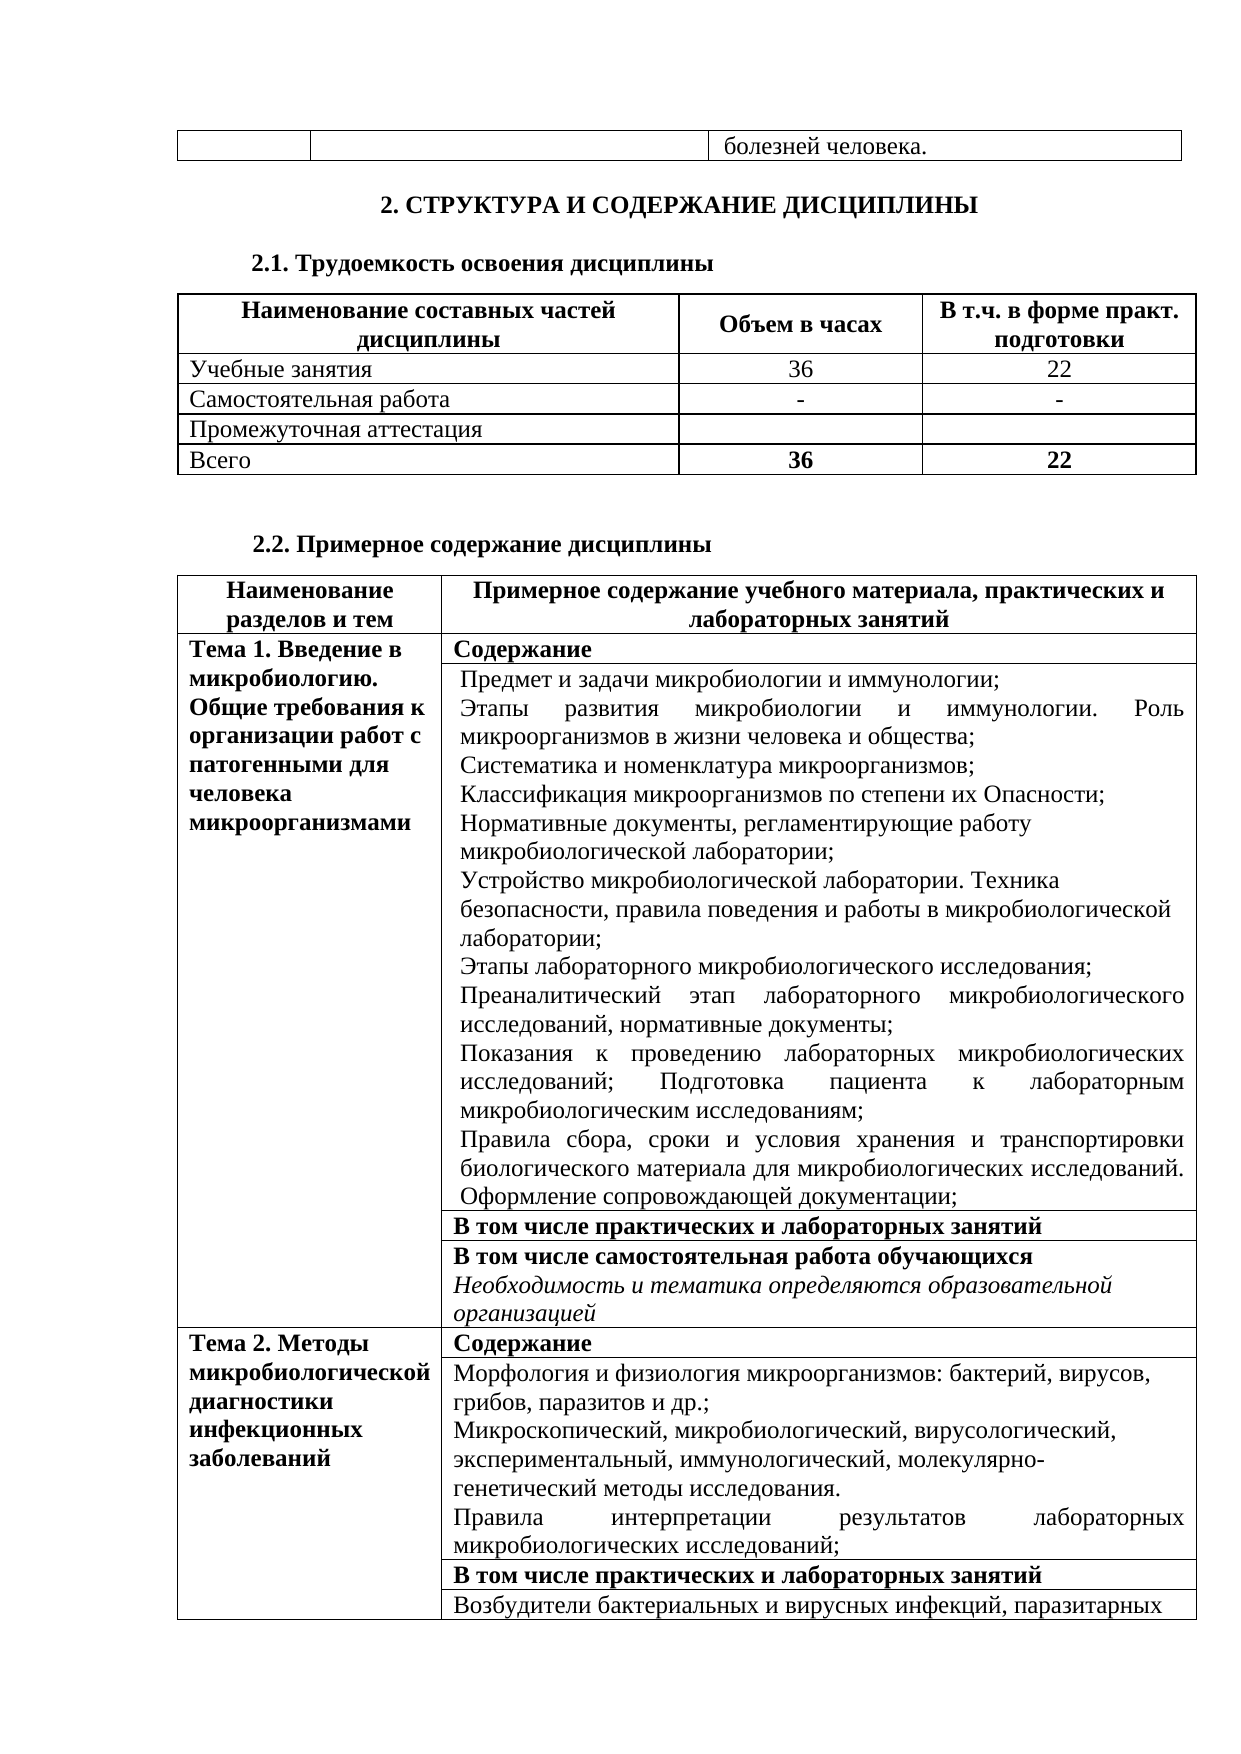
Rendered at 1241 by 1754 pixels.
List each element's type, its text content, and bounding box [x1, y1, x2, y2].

table_cell - [923, 384, 1195, 413]
table_cell Самостоятельная работа [179, 384, 678, 413]
text 2.2. Примерное содержание дисциплины [252, 529, 1181, 558]
table_cell Содержание [442, 1328, 1196, 1357]
table_cell В том числе самостоятельная работа обучающихся Необходимость и тематика определяются образовательной организацией [442, 1241, 1196, 1327]
table_cell - [680, 384, 922, 413]
text 2.1. Трудоемкость освоения дисциплины [177, 248, 1181, 277]
table_cell Промежуточная аттестация [179, 415, 678, 443]
table_cell Тема 2. Методы микробиологической диагностики инфекционных заболеваний [178, 1328, 441, 1619]
table_cell Морфология и физиология микроорганизмов: бактерий, вирусов, грибов, паразитов и др.; Микроскопический, микробиологический, вирусологический, экспериментальный, иммунологический, молекулярно-генетический методы исследования. Правила интерпретации результатов лабораторных микробиологических исследований; [442, 1358, 1196, 1559]
table_header В т.ч. в форме практ. подготовки [923, 295, 1195, 352]
text 2. Структура и содержание ДИСЦИПЛИНЫ [177, 190, 1181, 219]
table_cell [178, 131, 310, 160]
table_header Наименование составных частей дисциплины [179, 295, 678, 352]
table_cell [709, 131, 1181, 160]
table_header Примерное содержание учебного материала, практических и лабораторных занятий [442, 576, 1196, 633]
table_cell [923, 415, 1195, 443]
table_cell В том числе практических и лабораторных занятий [442, 1560, 1196, 1589]
table_cell Всего [179, 445, 678, 474]
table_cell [442, 1590, 1196, 1619]
table_cell 22 [923, 445, 1195, 474]
table_cell [680, 415, 922, 443]
table_header Объем в часах [680, 295, 922, 352]
table_cell 36 [680, 354, 922, 383]
table_cell Содержание [442, 634, 1196, 663]
table_header Наименование разделов и тем [178, 576, 441, 633]
table_cell 36 [680, 445, 922, 474]
table_cell Учебные занятия [179, 354, 678, 383]
table_cell Тема 1. Введение в микробиологию. Общие требования к организации работ с патогенными для человека микроорганизмами [178, 634, 441, 1327]
table_cell 22 [923, 354, 1195, 383]
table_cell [311, 131, 708, 160]
table_cell В том числе практических и лабораторных занятий [442, 1211, 1196, 1240]
table_cell Предмет и задачи микробиологии и иммунологии; Этапы развития микробиологии и иммунологии. Роль микроорганизмов в жизни человека и общества; Систематика и номенклатура микроорганизмов; Классификация микроорганизмов по степени их Опасности; Нормативные документы, регламентирующие работу микробиологической лаборатории; Устройство микробиологической лаборатории. Техника безопасности, правила поведения и работы в микробиологической лаборатории; Этапы лабораторного микробиологического исследования; Преаналитический этап лабораторного микробиологического исследований, нормативные документы; Показания к проведению лабораторных микробиологических исследований; Подготовка пациента к лабораторным микробиологическим исследованиям; Правила сбора, сроки и условия хранения и транспортировки биологического материала для микробиологических исследований. Оформление сопровождающей документации; [442, 664, 1196, 1210]
